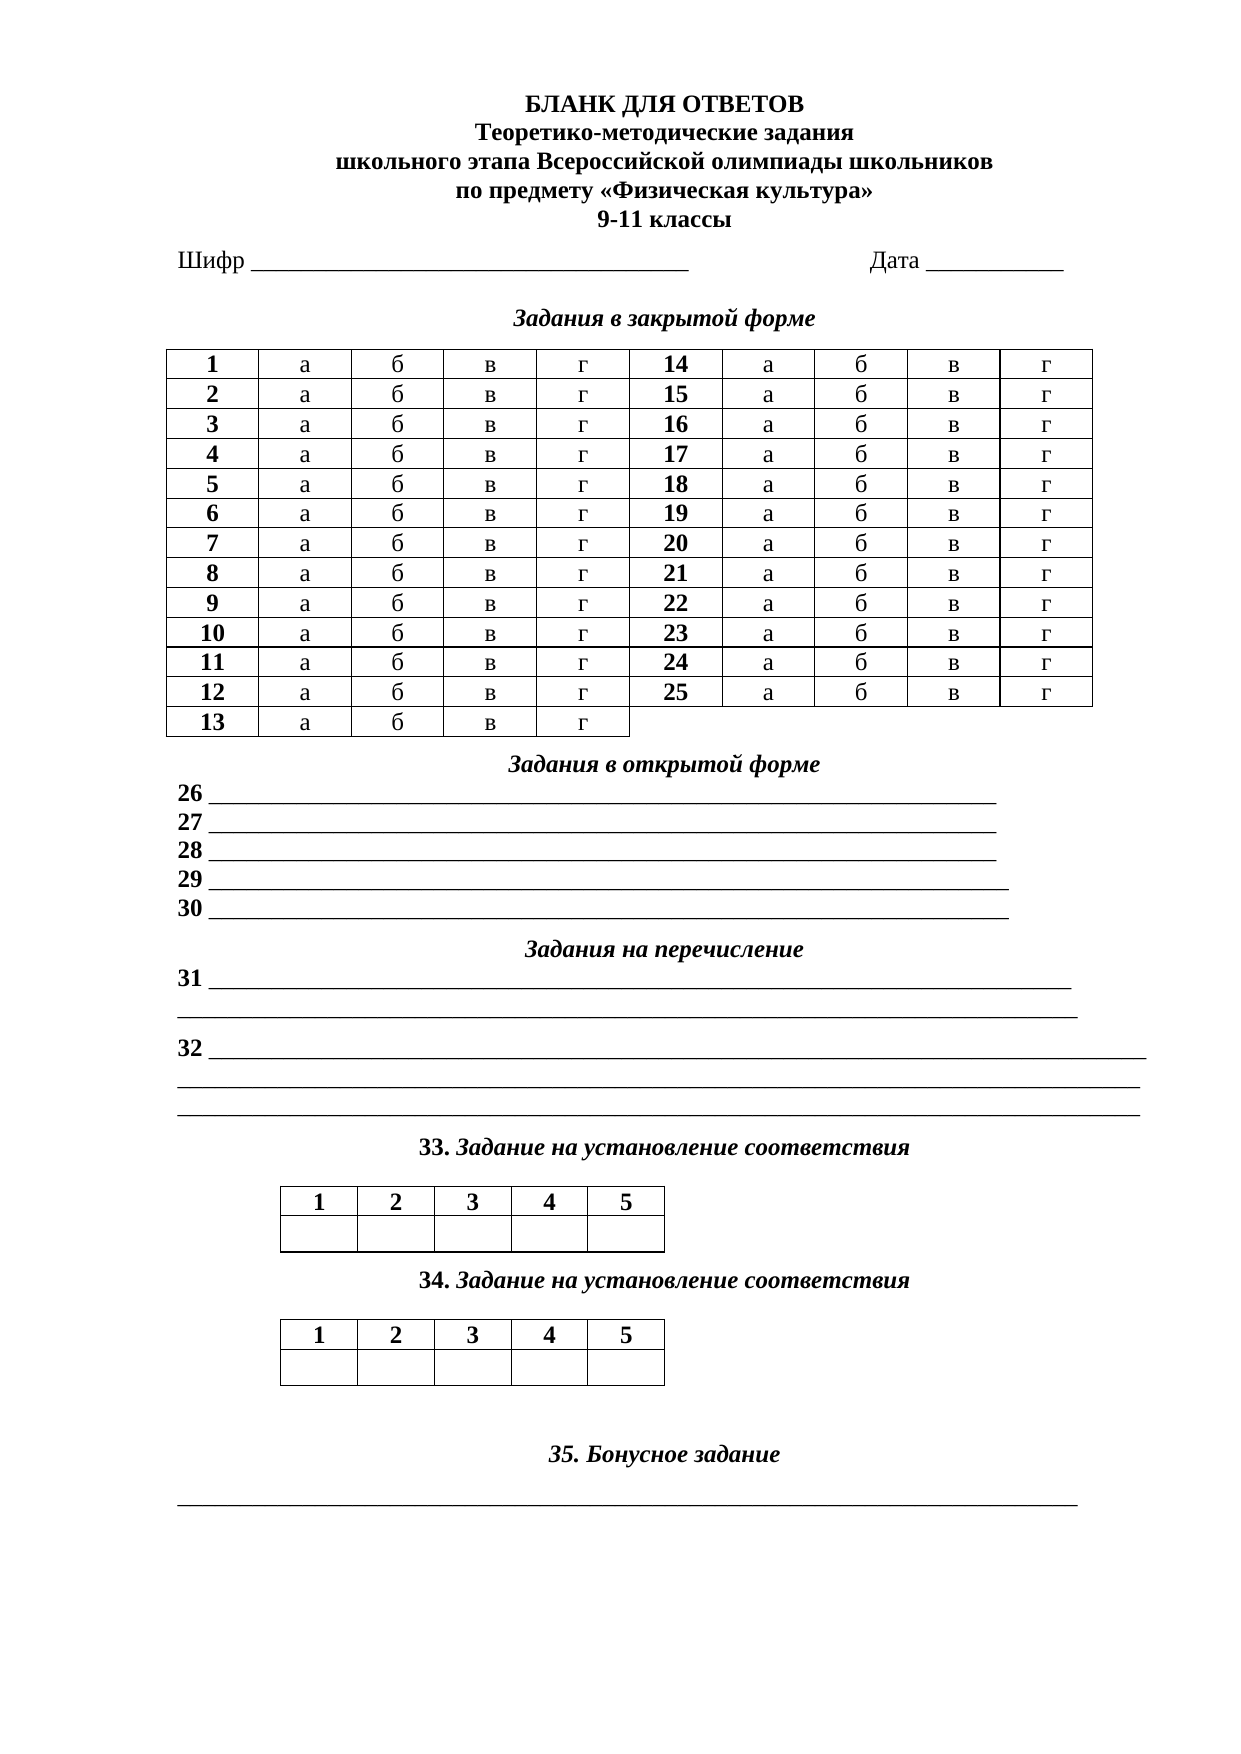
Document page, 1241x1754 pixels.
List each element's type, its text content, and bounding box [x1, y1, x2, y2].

table_cell г [537, 528, 629, 557]
table_header г [537, 350, 629, 378]
table_cell 16 [630, 409, 722, 438]
table_cell 7 [167, 528, 258, 557]
table_cell в [908, 648, 999, 676]
table_cell [588, 1216, 664, 1251]
table_cell г [537, 469, 629, 497]
table_cell а [259, 439, 351, 468]
table_cell а [259, 469, 351, 497]
table_cell г [1001, 528, 1092, 557]
table_cell а [723, 677, 814, 706]
table_cell а [723, 379, 814, 408]
table_header 1 [167, 350, 258, 378]
table_cell а [723, 618, 814, 646]
text ________________________________________________________________________ [177, 1481, 1152, 1509]
table_cell в [444, 469, 536, 497]
table_cell а [723, 499, 814, 527]
table_header 2 [358, 1320, 434, 1348]
table_cell г [1001, 379, 1092, 408]
table_cell в [444, 618, 536, 646]
table_cell а [259, 528, 351, 557]
text 29 ________________________________________________________________ [177, 864, 1152, 893]
table_cell б [352, 409, 443, 438]
table_header 3 [435, 1320, 511, 1348]
table_cell г [537, 409, 629, 438]
table_cell в [908, 677, 999, 706]
text 28 _______________________________________________________________ [177, 836, 1152, 864]
table_cell [358, 1216, 434, 1251]
table_cell г [537, 439, 629, 468]
table_cell а [723, 409, 814, 438]
text __________________________________________________________________________________________________________________________________________________________ [177, 1062, 1152, 1119]
table_cell г [1001, 469, 1092, 497]
text школьного этапа Всероссийской олимпиады школьников [177, 146, 1152, 175]
table_header 4 [512, 1320, 587, 1348]
table_cell 20 [630, 528, 722, 557]
table_cell а [723, 439, 814, 468]
table_cell в [908, 409, 999, 438]
text Шифр ___________________________________ Дата ___________ [177, 245, 1152, 274]
table_cell в [444, 707, 536, 736]
text Теоретико-методические задания [177, 117, 1152, 146]
table_cell г [537, 588, 629, 617]
table_cell б [352, 648, 443, 676]
table_cell в [444, 379, 536, 408]
table_cell а [259, 409, 351, 438]
table_header б [352, 350, 443, 378]
text 27 _______________________________________________________________ [177, 807, 1152, 836]
table_cell а [259, 588, 351, 617]
table_cell б [815, 648, 907, 676]
table_cell в [908, 618, 999, 646]
table_cell [588, 1350, 664, 1384]
table_cell б [352, 439, 443, 468]
table_cell б [815, 379, 907, 408]
table_header 3 [435, 1187, 511, 1215]
table_cell 21 [630, 558, 722, 587]
text 31 _____________________________________________________________________ [177, 963, 1152, 992]
table_cell 18 [630, 469, 722, 497]
table_cell в [908, 558, 999, 587]
table_cell б [815, 439, 907, 468]
table_cell г [1001, 588, 1092, 617]
table_cell в [444, 677, 536, 706]
text по предмету «Физическая культура» [177, 175, 1152, 204]
table_cell а [259, 618, 351, 646]
table_cell в [908, 439, 999, 468]
table_cell а [259, 707, 351, 736]
table_cell 11 [167, 648, 258, 676]
table_cell г [537, 707, 629, 736]
table_cell 3 [167, 409, 258, 438]
table_header б [815, 350, 907, 378]
table_cell г [537, 379, 629, 408]
table_cell г [537, 677, 629, 706]
text ________________________________________________________________________ [177, 992, 1152, 1021]
text Задания в закрытой форме [177, 303, 1152, 332]
table_cell 6 [167, 499, 258, 527]
table_cell в [444, 528, 536, 557]
table_cell [435, 1350, 511, 1384]
table_cell б [352, 558, 443, 587]
table_cell в [908, 379, 999, 408]
table_header 1 [281, 1187, 357, 1215]
table_cell б [352, 677, 443, 706]
table_cell б [352, 469, 443, 497]
table_cell в [908, 469, 999, 497]
table_cell 17 [630, 439, 722, 468]
table_cell б [815, 499, 907, 527]
table_cell 25 [630, 677, 722, 706]
table_cell б [815, 588, 907, 617]
table_header 2 [358, 1187, 434, 1215]
table_cell б [352, 379, 443, 408]
table_cell а [259, 379, 351, 408]
table_cell б [352, 528, 443, 557]
table_cell б [815, 618, 907, 646]
text БЛАНК ДЛЯ ОТВЕТОВ [177, 89, 1152, 117]
table_header г [1001, 350, 1092, 378]
text Задания на перечисление [177, 934, 1152, 963]
table_cell а [259, 677, 351, 706]
table_cell а [723, 528, 814, 557]
table_cell в [444, 439, 536, 468]
table_cell 13 [167, 707, 258, 736]
table_cell в [908, 499, 999, 527]
table_header а [259, 350, 351, 378]
table_cell [358, 1350, 434, 1384]
table_cell а [259, 499, 351, 527]
table_cell 10 [167, 618, 258, 646]
table_cell [281, 1216, 357, 1251]
table_cell 5 [167, 469, 258, 497]
table_header 14 [630, 350, 722, 378]
table_cell [512, 1216, 587, 1251]
table_cell 23 [630, 618, 722, 646]
table_cell а [259, 648, 351, 676]
table_cell г [537, 558, 629, 587]
table_cell б [352, 499, 443, 527]
table_cell 19 [630, 499, 722, 527]
table_cell б [815, 409, 907, 438]
table_cell г [1001, 409, 1092, 438]
table_cell г [1001, 618, 1092, 646]
table_cell г [537, 618, 629, 646]
table_cell [512, 1350, 587, 1384]
table_cell а [723, 469, 814, 497]
table_cell г [1001, 648, 1092, 676]
table_cell в [444, 588, 536, 617]
table_cell в [444, 499, 536, 527]
table_cell б [352, 707, 443, 736]
table_cell в [908, 528, 999, 557]
table_cell г [537, 499, 629, 527]
table_cell 9 [167, 588, 258, 617]
table_cell а [723, 648, 814, 676]
text 33. Задание на установление соответствия [177, 1132, 1152, 1161]
table_cell б [815, 469, 907, 497]
table_cell б [815, 677, 907, 706]
table_cell а [259, 558, 351, 587]
table_header 5 [588, 1187, 664, 1215]
table_header в [444, 350, 536, 378]
table_header в [908, 350, 999, 378]
table_cell [281, 1350, 357, 1384]
table_cell б [815, 558, 907, 587]
table_cell г [1001, 439, 1092, 468]
table_cell в [908, 588, 999, 617]
table_header а [723, 350, 814, 378]
table_cell 2 [167, 379, 258, 408]
table_cell а [723, 588, 814, 617]
table_cell в [444, 409, 536, 438]
table_cell 15 [630, 379, 722, 408]
table_cell [435, 1216, 511, 1251]
table_cell 4 [167, 439, 258, 468]
table_header 1 [281, 1320, 357, 1348]
text 34. Задание на установление соответствия [177, 1265, 1152, 1294]
table_cell г [1001, 677, 1092, 706]
table_cell в [444, 648, 536, 676]
text 26 _______________________________________________________________ [177, 778, 1152, 807]
table_cell 8 [167, 558, 258, 587]
table_cell г [537, 648, 629, 676]
table_cell б [352, 618, 443, 646]
text Задания в открытой форме [177, 749, 1152, 778]
table_cell г [1001, 558, 1092, 587]
text 32 ___________________________________________________________________________ [177, 1033, 1152, 1062]
text 30 ________________________________________________________________ [177, 893, 1152, 922]
table_cell 22 [630, 588, 722, 617]
table_cell а [723, 558, 814, 587]
text 35. Бонусное задание [177, 1439, 1152, 1468]
table_cell 12 [167, 677, 258, 706]
text 9-11 классы [177, 204, 1152, 232]
table_cell б [815, 528, 907, 557]
table_cell 24 [630, 648, 722, 676]
table_cell г [1001, 499, 1092, 527]
table_cell б [352, 588, 443, 617]
table_header 5 [588, 1320, 664, 1348]
table_header 4 [512, 1187, 587, 1215]
table_cell в [444, 558, 536, 587]
